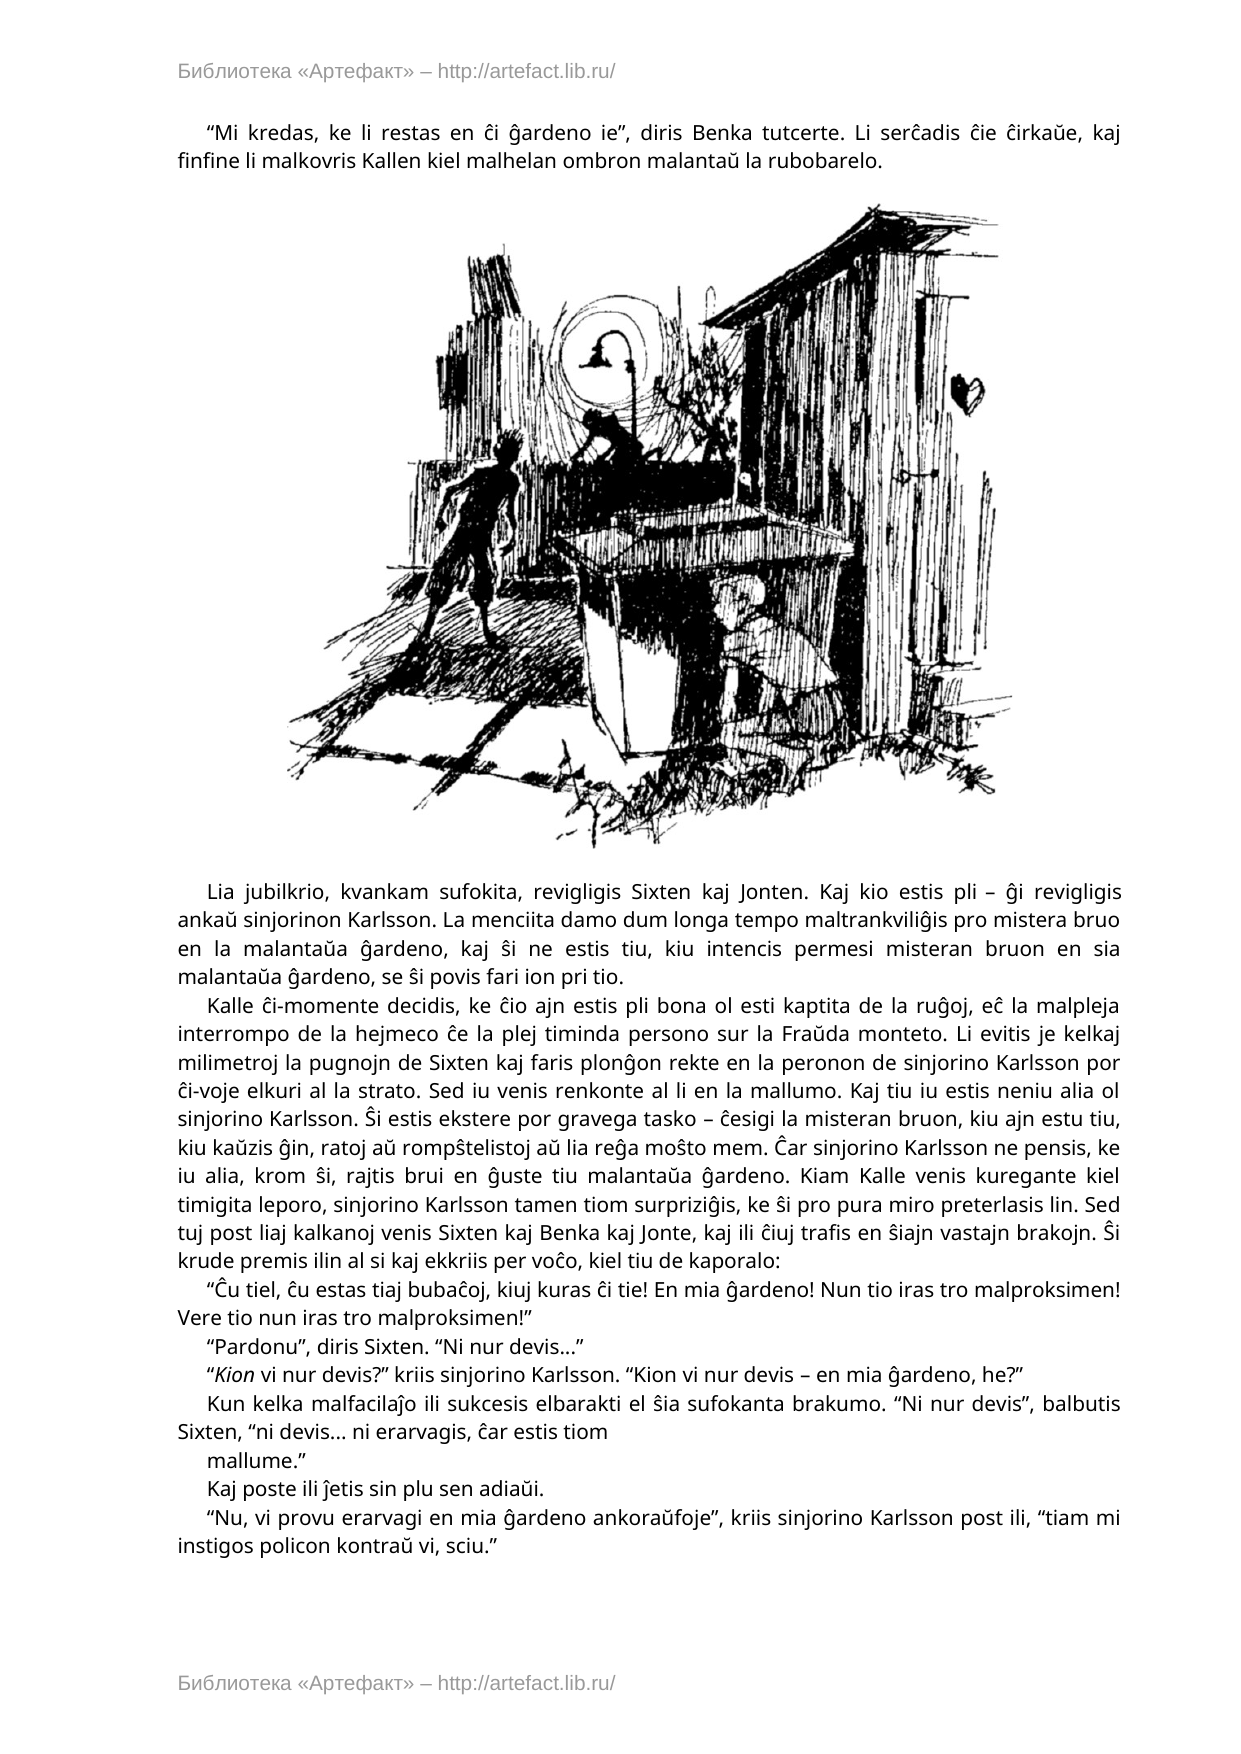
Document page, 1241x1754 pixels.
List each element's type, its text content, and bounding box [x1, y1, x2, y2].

text “Kion vi nur devis?” kriis sinjorino Karlsson. “Kion vi nur devis – en mia ĝardeno, he?” [177, 1360, 1122, 1389]
text Lia jubilkrio, kvankam sufokita, revigligis Sixten kaj Jonten. Kaj kio estis pli – ĝi revigligis ankaŭ sinjorinon Karlsson. La menciita damo dum longa tempo maltrankviliĝis pro mistera bruo en la malantaŭa ĝardeno, kaj ŝi ne estis tiu, kiu intencis permesi misteran bruon en sia malantaŭa ĝardeno, se ŝi povis fari ion pri tio. [177, 877, 1122, 991]
text “Pardonu”, diris Sixten. “Ni nur devis...” [177, 1332, 1122, 1360]
text Kalle ĉi-momente decidis, ke ĉio ajn estis pli bona ol esti kaptita de la ruĝoj, eĉ la malpleja interrompo de la hejmeco ĉe la plej timinda persono sur la Fraŭda monteto. Li evitis je kelkaj milimetroj la pugnojn de Sixten kaj faris plonĝon rekte en la peronon de sinjorino Karlsson por ĉi-voje elkuri al la strato. Sed iu venis renkonte al li en la mallumo. Kaj tiu iu estis neniu alia ol sinjorino Karlsson. Ŝi estis ekstere por gravega tasko – ĉesigi la misteran bruon, kiu ajn estu tiu, kiu kaŭzis ĝin, ratoj aŭ rompŝtelistoj aŭ lia reĝa moŝto mem. Ĉar sinjorino Karlsson ne pensis, ke iu alia, krom ŝi, rajtis brui en ĝuste tiu malantaŭa ĝardeno. Kiam Kalle venis kuregante kiel timigita leporo, sinjorino Karlsson tamen tiom surpriziĝis, ke ŝi pro pura miro preterlasis lin. Sed tuj post liaj kalkanoj venis Sixten kaj Benka kaj Jonte, kaj ili ĉiuj trafis en ŝiajn vastajn brakojn. Ŝi krude premis ilin al si kaj ekkriis per voĉo, kiel tiu de kaporalo: [177, 991, 1122, 1275]
picture [287, 203, 1013, 849]
text Kun kelka malfacilaĵo ili sukcesis elbarakti el ŝia sufokanta brakumo. “Ni nur devis”, balbutis Sixten, “ni devis... ni erarvagis, ĉar estis tiom [177, 1389, 1122, 1446]
text “Mi kredas, ke li restas en ĉi ĝardeno ie”, diris Benka tutcerte. Li serĉadis ĉie ĉirkaŭe, kaj finfine li malkovris Kallen kiel malhelan ombron malantaŭ la rubobarelo. [177, 118, 1122, 175]
text “Ĉu tiel, ĉu estas tiaj bubaĉoj, kiuj kuras ĉi tie! En mia ĝardeno! Nun tio iras tro malproksimen! Vere tio nun iras tro malproksimen!” [177, 1275, 1122, 1332]
text Kaj poste ili ĵetis sin plu sen adiaŭi. [177, 1474, 1122, 1503]
text “Nu, vi provu erarvagi en mia ĝardeno ankoraŭfoje”, kriis sinjorino Karlsson post ili, “tiam mi instigos policon kontraŭ vi, sciu.” [177, 1503, 1122, 1559]
text mallume.” [177, 1446, 1122, 1474]
